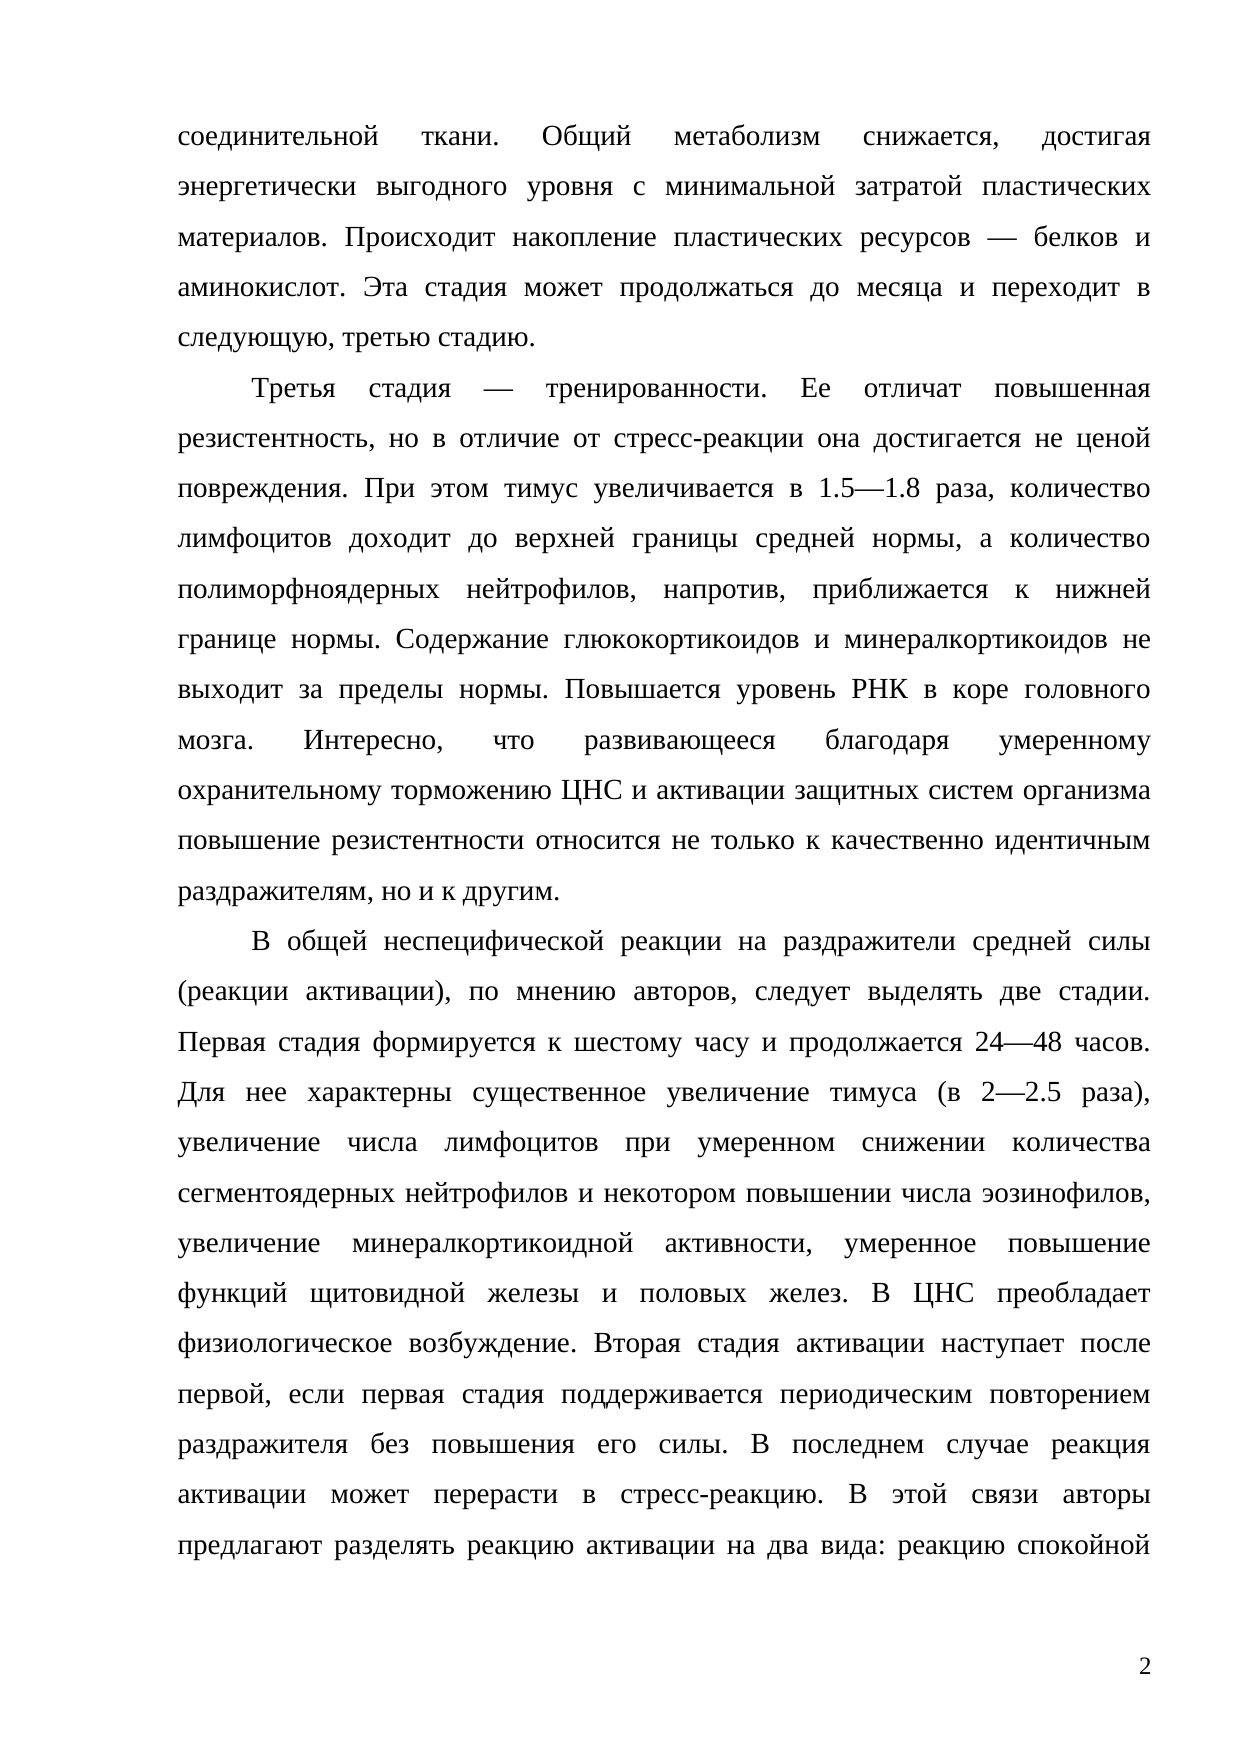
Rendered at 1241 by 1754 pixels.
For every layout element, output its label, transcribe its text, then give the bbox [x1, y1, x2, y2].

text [177, 118, 1152, 353]
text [177, 923, 1152, 1560]
text Третья стадия — тренированности. Ее отличат повышенная резистентность, но в отличие от стресс-реакции она достигается не ценой повреждения. При этом тимус увеличивается в 1.5—1.8 раза, количество лимфоцитов доходит до верхней границы средней нормы, а количество полиморфноядерных нейтрофилов, напротив, приближается к нижней границе нормы. Содержание глюкокортикоидов и минералкортикоидов не выходит за пределы нормы. Повышается уровень РНК в коре головного мозга. Интересно, что развивающееся благодаря умеренному охранительному торможению ЦНС и активации защитных систем организма повышение резистентности относится не только к качественно идентичным раздражителям, но и к другим. [177, 370, 1152, 906]
